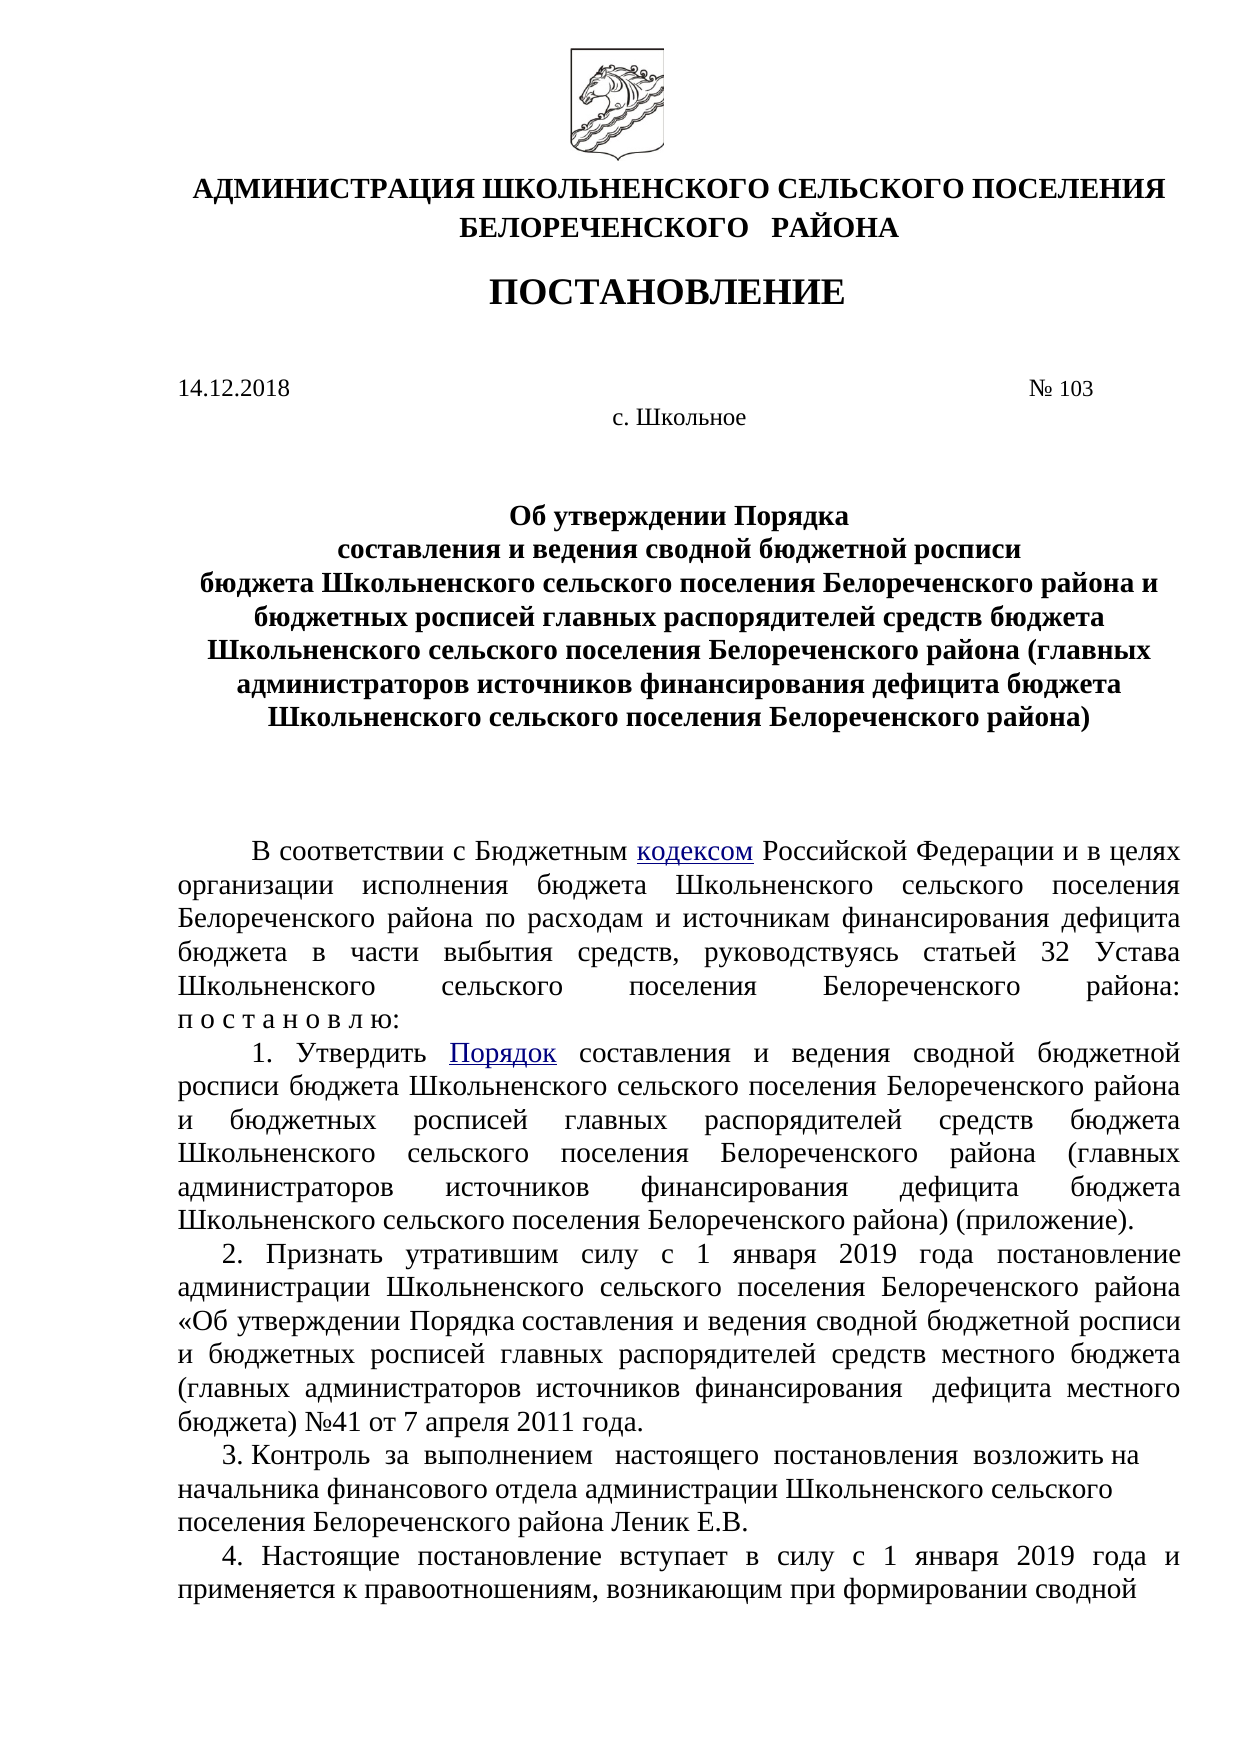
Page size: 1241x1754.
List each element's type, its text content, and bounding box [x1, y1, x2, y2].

text ПОСТАНОВЛЕНИЕ [277, 269, 1181, 312]
text АДМИНИСТРАЦИЯ ШКОЛЬНЕНСКОГО СЕЛЬСКОГО ПОСЕЛЕНИЯ БЕЛОРЕЧЕНСКОГО РАЙОНА [177, 171, 1181, 243]
text 4. Настоящие постановление вступает в силу с 1 января 2019 года и применяется к правоотношениям, возникающим при формировании сводной [177, 1538, 1181, 1605]
text В соответствии с Бюджетным кодексом Российской Федерации и в целях организации исполнения бюджета Школьненского сельского поселения Белореченского района по расходам и источникам финансирования дефицита бюджета в части выбытия средств, руководствуясь статьей 32 Устава Школьненского сельского поселения Белореченского района: п о с т а н о в л ю: [177, 833, 1181, 1035]
text 3. Контроль за выполнением настоящего постановления возложить на начальника финансового отдела администрации Школьненского сельского поселения Белореченского района Леник Е.В. [177, 1437, 1181, 1538]
title 2. Признать утратившим силу с 1 января 2019 года постановление администрации Школьненского сельского поселения Белореченского района «Об утверждении Порядка составления и ведения сводной бюджетной росписи и бюджетных росписей главных распорядителей средств местного бюджета (главных администраторов источников финансирования дефицита местного бюджета) №41 от 7 апреля 2011 года. [177, 1236, 1181, 1437]
title бюджета Школьненского сельского поселения Белореченского района и бюджетных росписей главных распорядителей средств бюджета Школьненского сельского поселения Белореченского района (главных администраторов источников финансирования дефицита бюджета Школьненского сельского поселения Белореченского района) [177, 565, 1181, 733]
title Об утверждении Порядка [177, 498, 1181, 532]
text 1. Утвердить Порядок составления и ведения сводной бюджетной росписи бюджета Школьненского сельского поселения Белореченского района и бюджетных росписей главных распорядителей средств бюджета Школьненского сельского поселения Белореченского района (главных администраторов источников финансирования дефицита бюджета Школьненского сельского поселения Белореченского района) (приложение). [177, 1035, 1181, 1236]
picture [570, 48, 664, 161]
text 14.12.2018 № 103 [177, 373, 1181, 402]
text с. Школьное [177, 402, 1181, 431]
title составления и ведения сводной бюджетной росписи [177, 532, 1181, 565]
